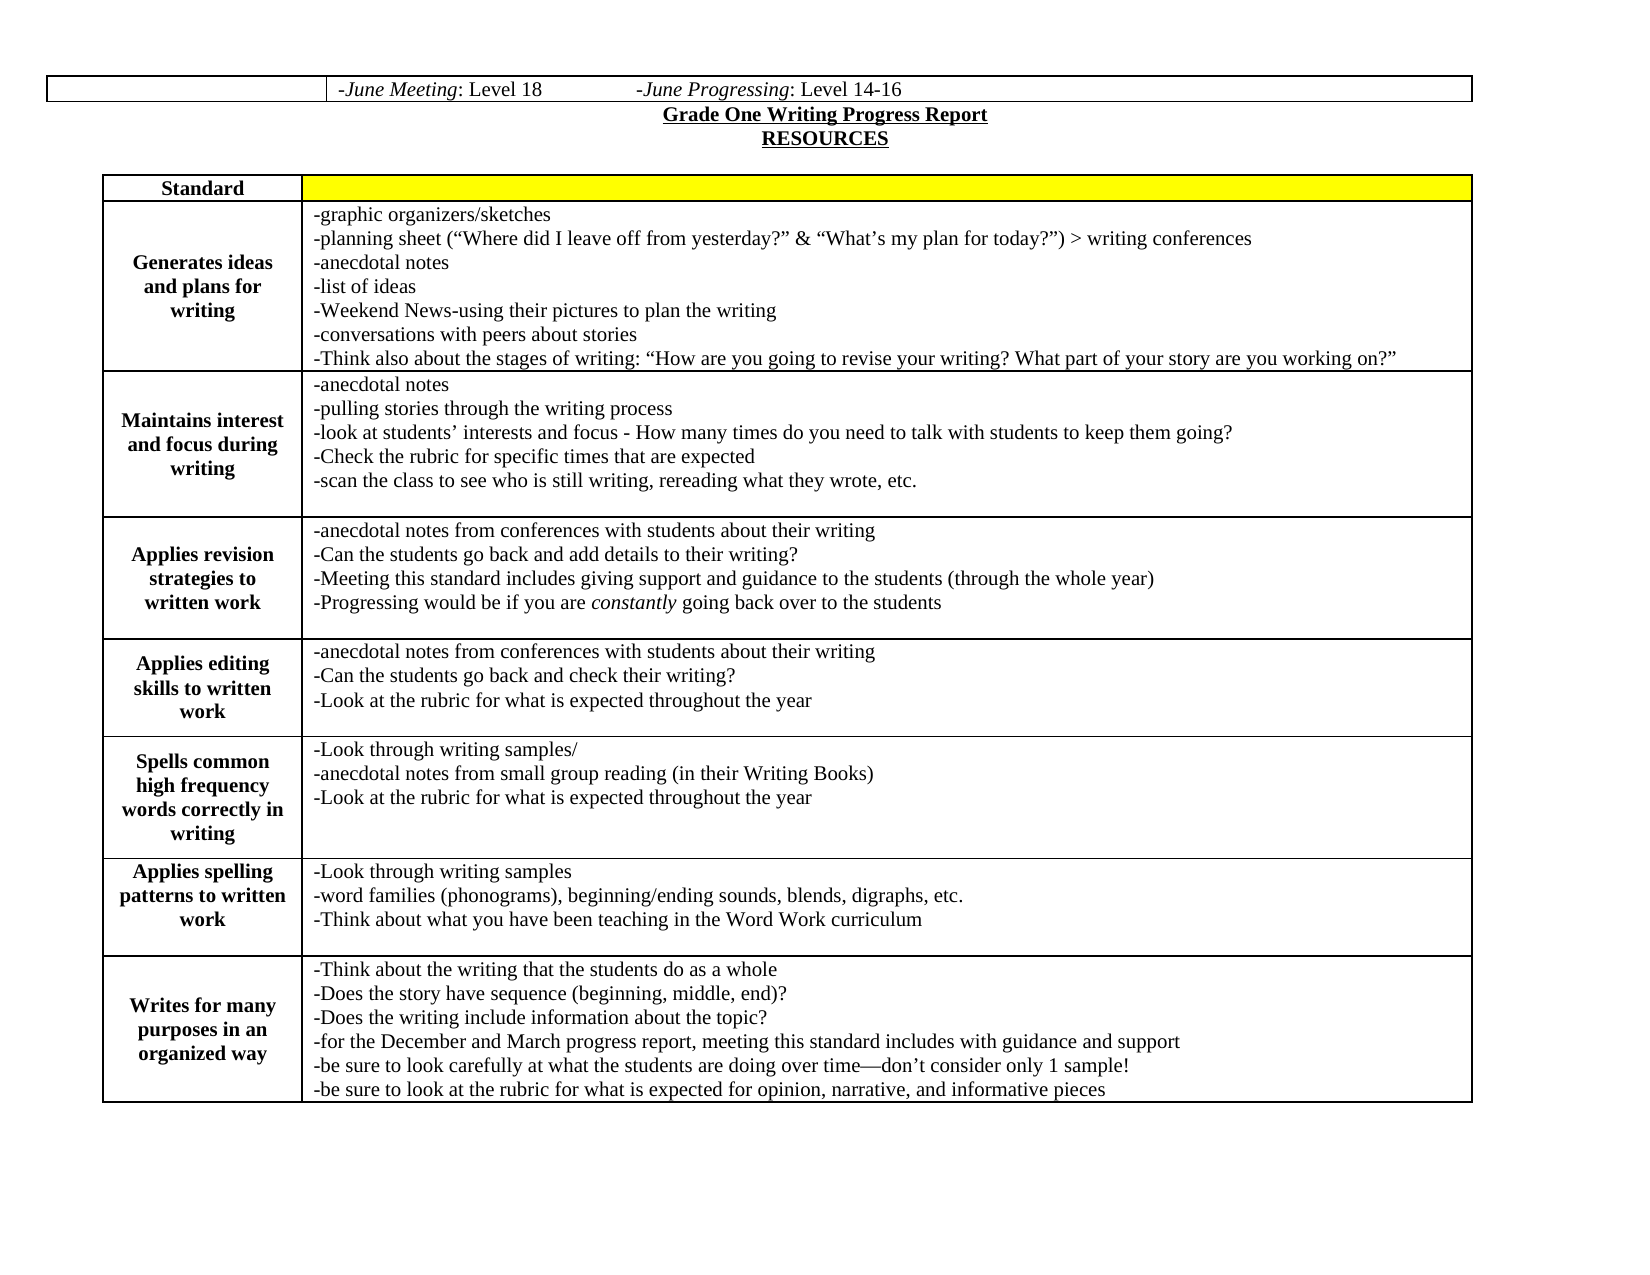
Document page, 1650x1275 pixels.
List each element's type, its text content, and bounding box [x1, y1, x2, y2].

table_cell Spells common high frequency words correctly in writing [104, 737, 301, 857]
table_cell -Look through writing samples/ -anecdotal notes from small group reading (in their Writing Books) -Look at the rubric for what is expected throughout the year [303, 737, 1471, 857]
text RESOURCES [150, 126, 1500, 150]
table_cell -anecdotal notes from conferences with students about their writing -Can the students go back and check their writing? -Look at the rubric for what is expected throughout the year [303, 640, 1471, 736]
table_header Standard [104, 176, 301, 200]
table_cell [48, 77, 326, 101]
table_cell -Look through writing samples -word families (phonograms), beginning/ending sounds, blends, digraphs, etc. -Think about what you have been teaching in the Word Work curriculum [303, 859, 1471, 955]
table_cell Applies revision strategies to written work [104, 518, 301, 638]
table_cell Maintains interest and focus during writing [104, 372, 301, 516]
text Grade One Writing Progress Report [150, 102, 1500, 126]
table_header [303, 176, 1471, 200]
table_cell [327, 77, 1471, 101]
table_cell -Think about the writing that the students do as a whole -Does the story have sequence (beginning, middle, end)? -Does the writing include information about the topic? -for the December and March progress report, meeting this standard includes with guidance and support -be sure to look carefully at what the students are doing over time—don’t consider only 1 sample! -be sure to look at the rubric for what is expected for opinion, narrative, and informative pieces [303, 957, 1471, 1101]
table_cell Applies editing skills to written work [104, 640, 301, 736]
table_cell Generates ideas and plans for writing [104, 202, 301, 370]
table_cell -graphic organizers/sketches -planning sheet (“Where did I leave off from yesterday?” & “What’s my plan for today?”) > writing conferences -anecdotal notes -list of ideas -Weekend News-using their pictures to plan the writing -conversations with peers about stories -Think also about the stages of writing: “How are you going to revise your writing? What part of your story are you working on?” [303, 202, 1471, 370]
table_cell Writes for many purposes in an organized way [104, 957, 301, 1101]
table_cell -anecdotal notes -pulling stories through the writing process -look at students’ interests and focus - How many times do you need to talk with students to keep them going? -Check the rubric for specific times that are expected -scan the class to see who is still writing, rereading what they wrote, etc. [303, 372, 1471, 516]
table_cell -anecdotal notes from conferences with students about their writing -Can the students go back and add details to their writing? -Meeting this standard includes giving support and guidance to the students (through the whole year) -Progressing would be if you are constantly going back over to the students [303, 518, 1471, 638]
table_cell Applies spelling patterns to written work [104, 859, 301, 955]
